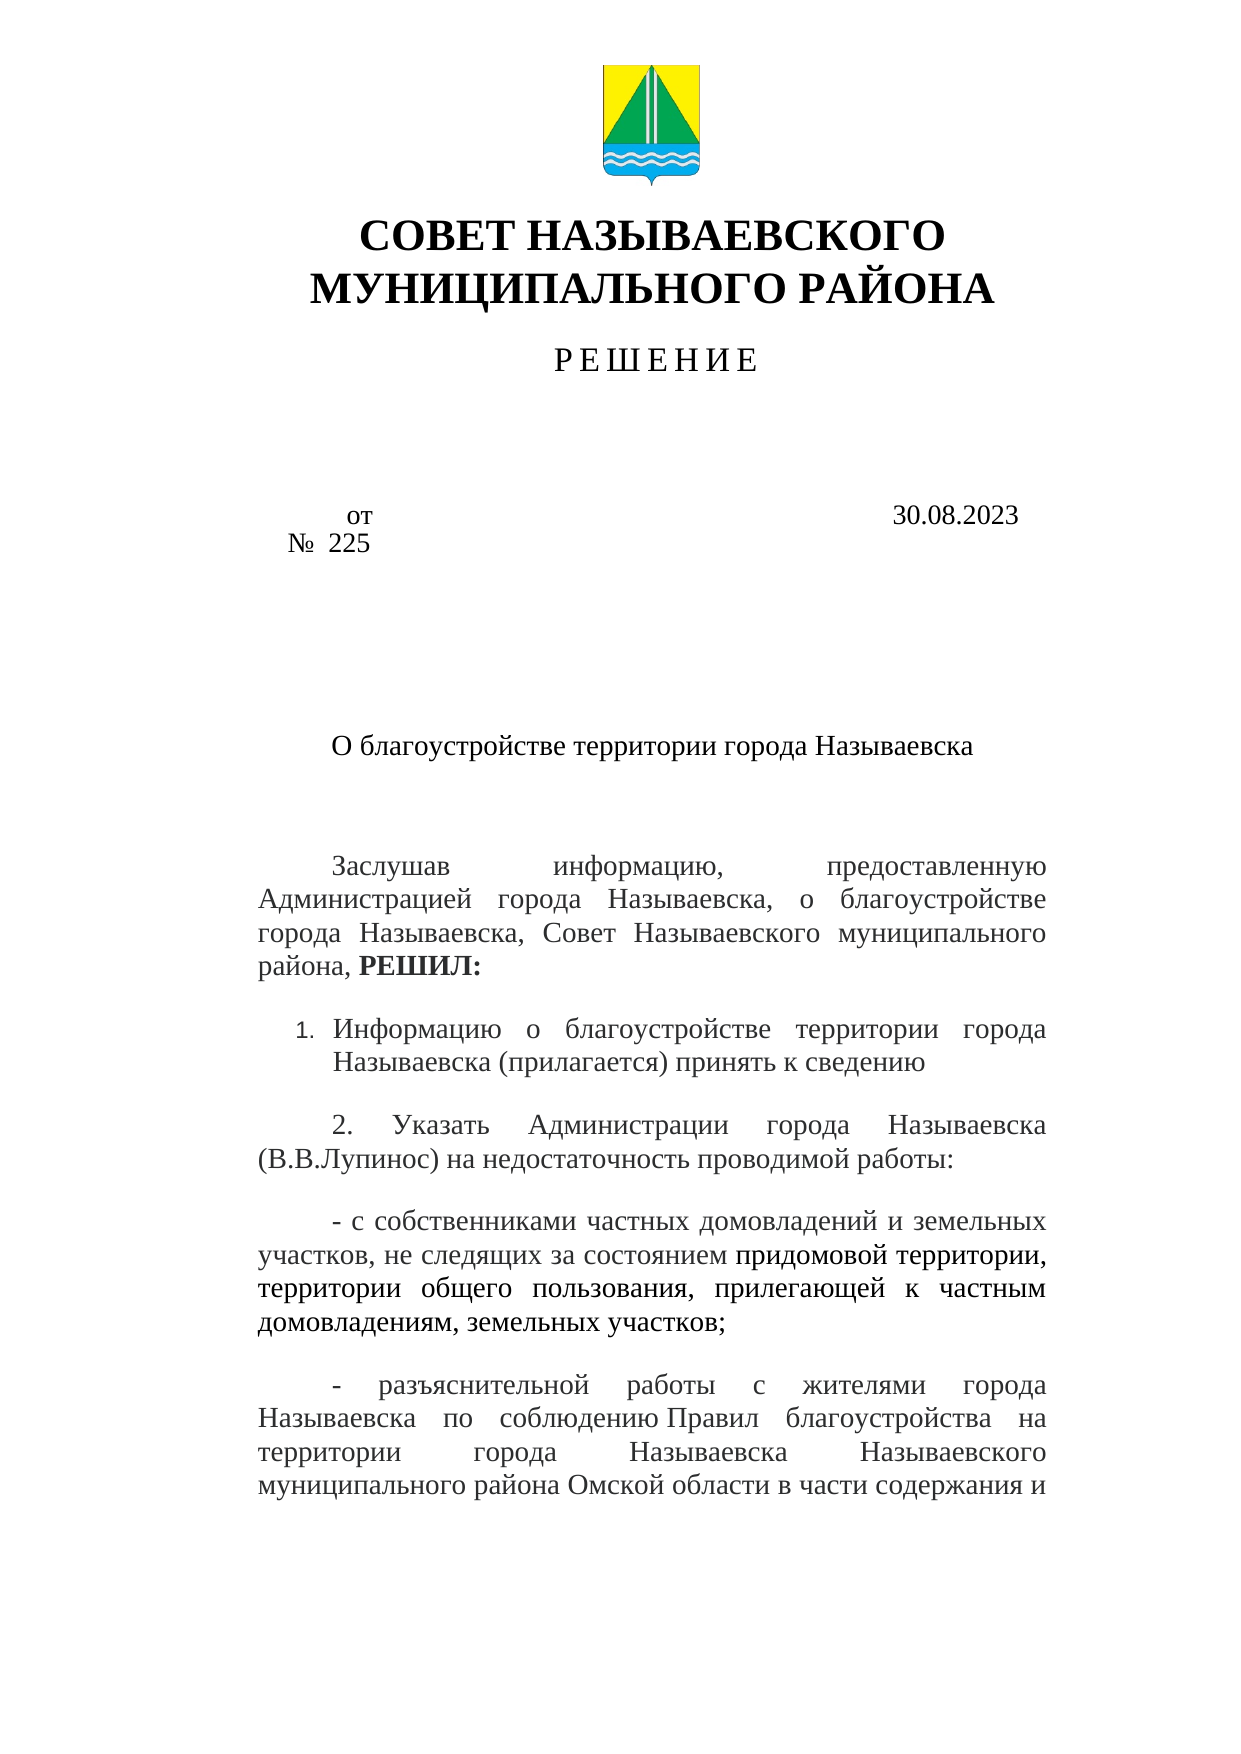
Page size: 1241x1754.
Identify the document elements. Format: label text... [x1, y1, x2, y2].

list Информацию о благоустройстве территории города Называевска (прилагается) принять к сведению [295, 1011, 1047, 1078]
text РЕШЕНИЕ [264, 343, 1047, 378]
text от 30.08.202319 № 225 [287, 502, 1047, 558]
text СОВЕТ НАЗЫВАЕВСКОГО МУНИЦИПАЛЬНОГО РАЙОНА [258, 207, 1047, 315]
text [258, 1367, 1047, 1501]
text Заслушав информацию, предоставленную Администрацией города Называевска, о благоустройстве города Называевска, Совет Называевского муниципального района, РЕШИЛ: [258, 848, 1047, 982]
picture [603, 159, 700, 186]
text 2. Указать Администрации города Называевска (В.В.Лупинос) на недостаточность проводимой работы: [258, 1107, 1047, 1174]
text О благоустройстве территории города Называевска [258, 728, 1047, 762]
picture [603, 152, 700, 159]
text - с собственниками частных домовладений и земельных участков, не следящих за состоянием придомовой территории, территории общего пользования, прилегающей к частным домовладениям, земельных участков; [258, 1203, 1047, 1338]
picture [603, 65, 700, 144]
